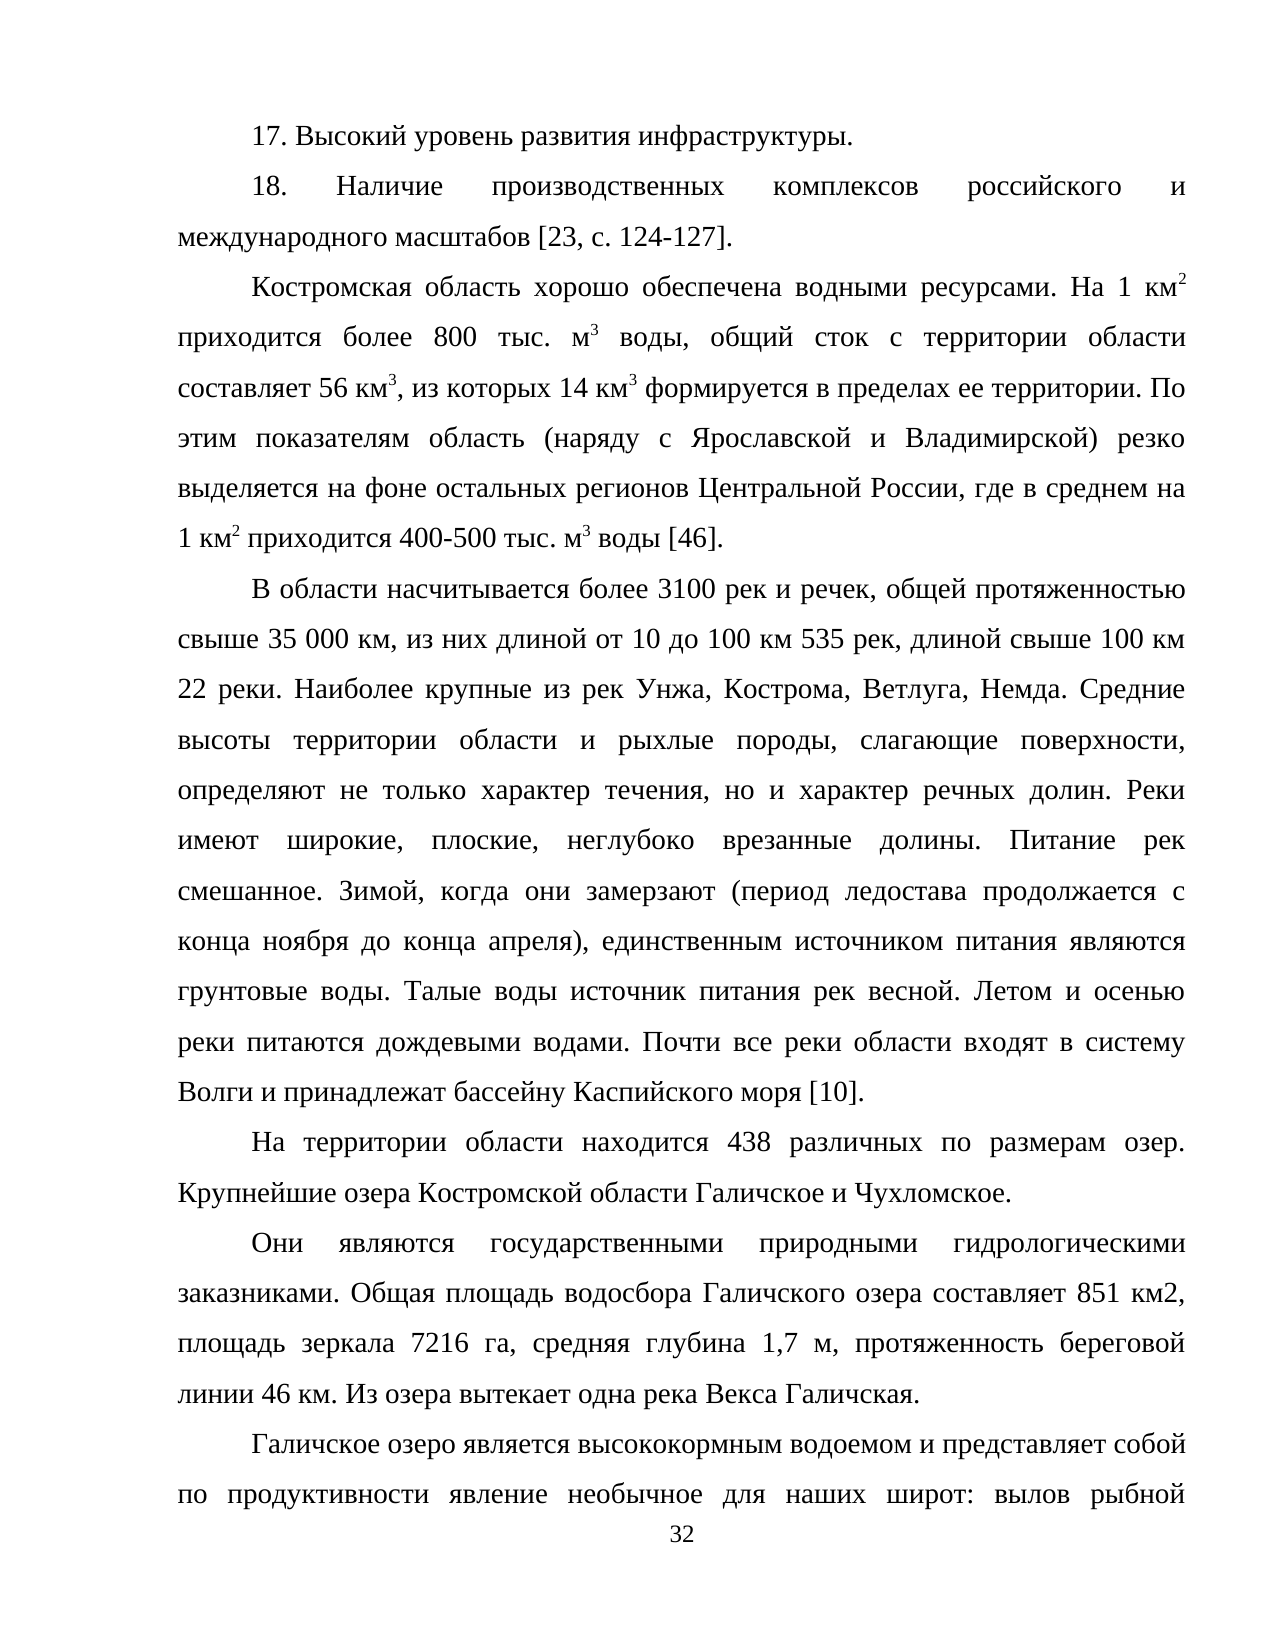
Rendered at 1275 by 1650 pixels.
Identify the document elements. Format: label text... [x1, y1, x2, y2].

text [177, 1426, 1186, 1510]
text 17. Высокий уровень развития инфраструктуры. [177, 118, 1186, 152]
text Они являются государственными природными гидрологическими заказниками. Общая площадь водосбора Галичского озера составляет 851 км2, площадь зеркала 7216 га, средняя глубина 1,7 м, протяженность береговой линии 46 км. Из озера вытекает одна река Векса Галичская. [177, 1225, 1186, 1409]
text В области насчитывается более 3100 рек и речек, общей протяженностью свыше 35 000 км, из них длиной от 10 до 100 км 535 рек, длиной свыше 100 км 22 реки. Наиболее крупные из рек Унжа, Кострома, Ветлуга, Немда. Средние высоты территории области и рыхлые породы, слагающие поверхности, определяют не только характер течения, но и характер речных долин. Реки имеют широкие, плоские, неглубоко врезанные долины. Питание рек смешанное. Зимой, когда они замерзают (период ледостава продолжается с конца ноября до конца апреля), единственным источником питания являются грунтовые воды. Талые воды источник питания рек весной. Летом и осенью реки питаются дождевыми водами. Почти все реки области входят в систему Волги и принадлежат бассейну Каспийского моря [10]. [177, 571, 1186, 1108]
text Костромская область хорошо обеспечена водными ресурсами. На 1 км2 приходится более 800 тыс. м3 воды, общий сток с территории области составляет 56 км3, из которых 14 км3 формируется в пределах ее территории. По этим показателям область (наряду с Ярославской и Владимирской) резко выделяется на фоне остальных регионов Центральной России, где в среднем на 1 км2 приходится 400-500 тыс. м3 воды [46]. [177, 269, 1186, 554]
text 18. Наличие производственных комплексов российского и международного масштабов [23, c. 124-127]. [177, 168, 1186, 252]
text На территории области находится 438 различных по размерам озер. Крупнейшие озера Костромской области Галичское и Чухломское. [177, 1124, 1186, 1208]
